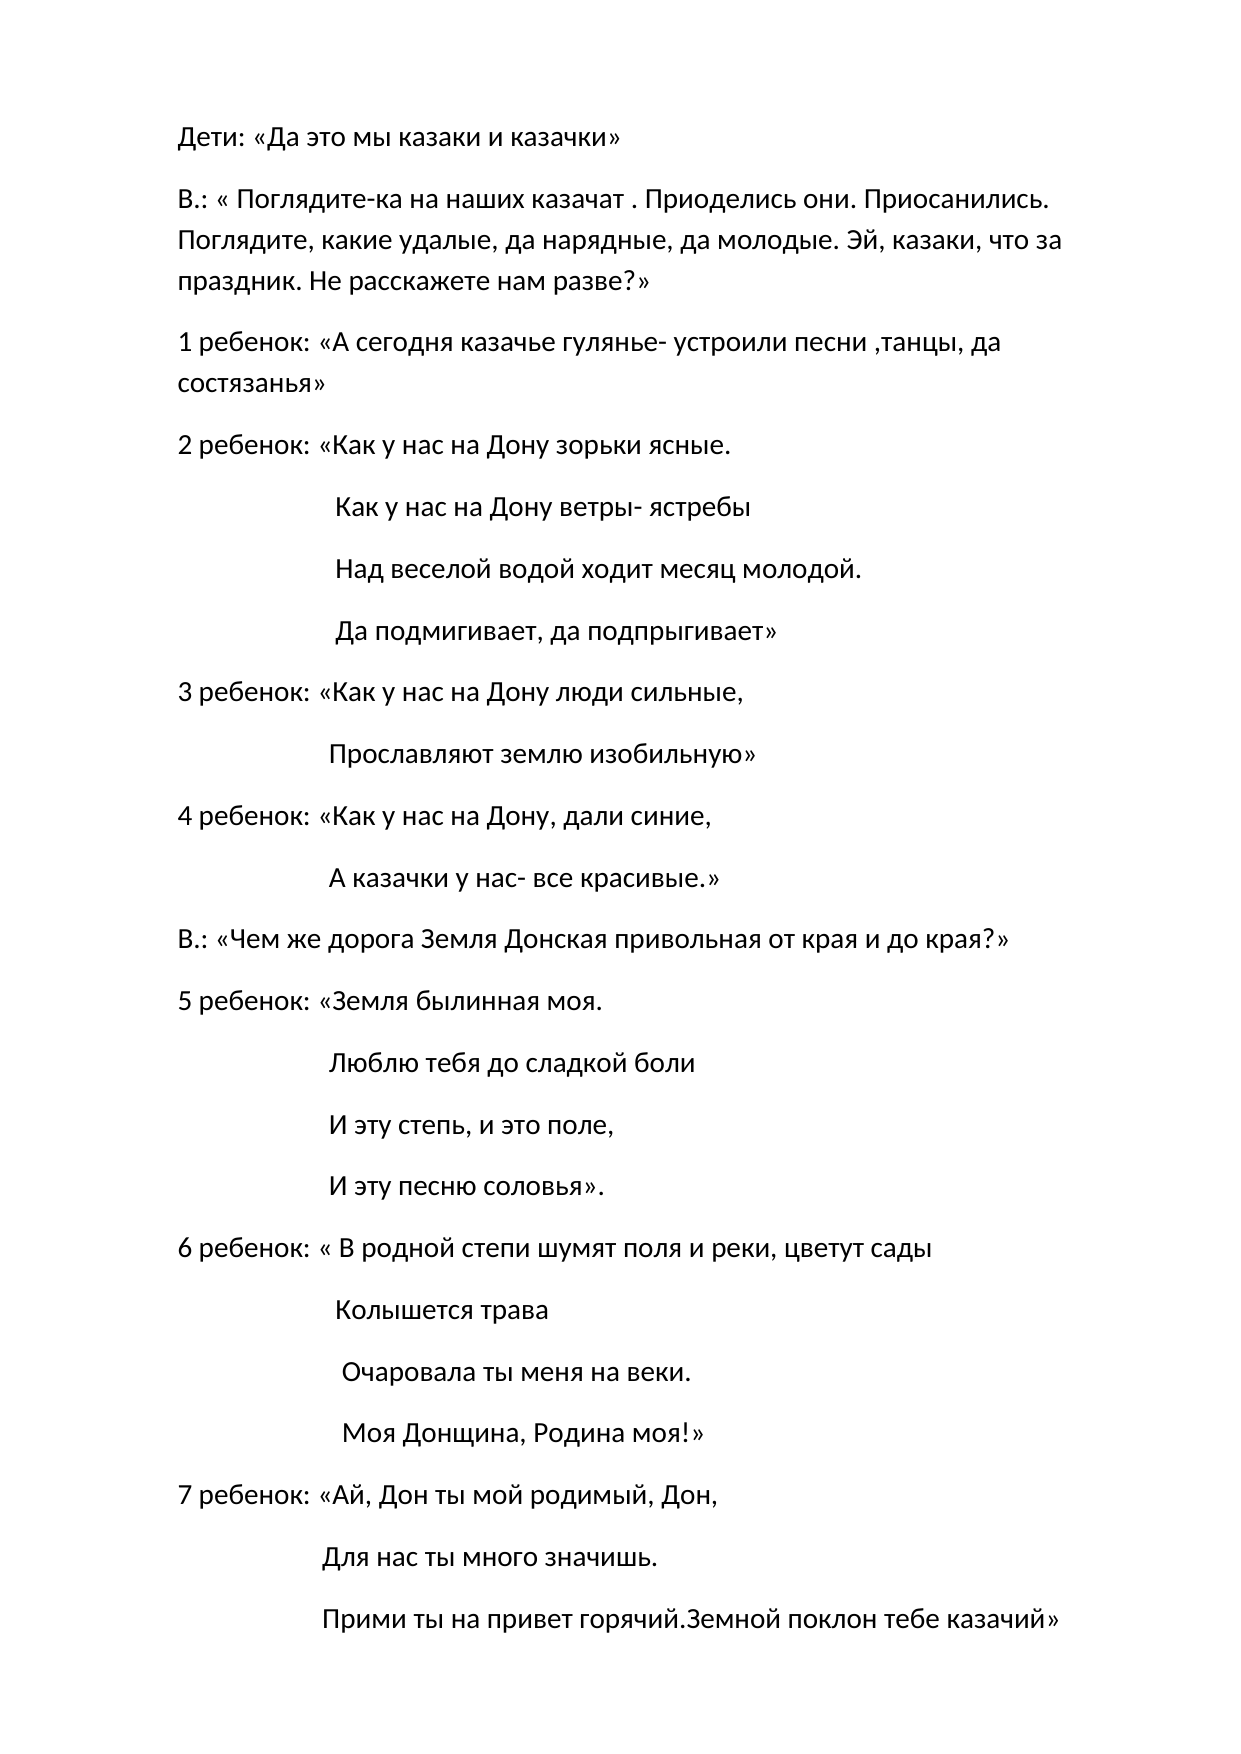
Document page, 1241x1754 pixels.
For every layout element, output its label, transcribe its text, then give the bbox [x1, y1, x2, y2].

text Моя Донщина, Родина моя!» [177, 1414, 1152, 1450]
text Колышется трава [177, 1291, 1152, 1327]
text 2 ребенок: «Как у нас на Дону зорьки ясные. [177, 426, 1152, 462]
text 4 ребенок: «Как у нас на Дону, дали синие, [177, 797, 1152, 832]
text 5 ребенок: «Земля былинная моя. [177, 982, 1152, 1018]
text А казачки у нас- все красивые.» [177, 859, 1152, 894]
text В.: «Чем же дорога Земля Донская привольная от края и до края?» [177, 920, 1152, 956]
text Да подмигивает, да подпрыгивает» [177, 612, 1152, 647]
text В.: « Поглядите-ка на наших казачат . Приоделись они. Приосанились. Поглядите, какие удалые, да нарядные, да молодые. Эй, казаки, что за праздник. Не расскажете нам разве?» [177, 180, 1152, 297]
text Очаровала ты меня на веки. [177, 1353, 1152, 1388]
text Над веселой водой ходит месяц молодой. [177, 550, 1152, 585]
text 3 ребенок: «Как у нас на Дону люди сильные, [177, 673, 1152, 709]
text Дети: «Да это мы казаки и казачки» [177, 118, 1152, 154]
text Люблю тебя до сладкой боли [177, 1044, 1152, 1079]
text И эту степь, и это поле, [177, 1106, 1152, 1141]
text 6 ребенок: « В родной степи шумят поля и реки, цветут сады [177, 1229, 1152, 1265]
text Для нас ты много значишь. [177, 1538, 1152, 1574]
text 7 ребенок: «Ай, Дон ты мой родимый, Дон, [177, 1476, 1152, 1512]
text Как у нас на Дону ветры- ястребы [177, 488, 1152, 524]
text Прославляют землю изобильную» [177, 735, 1152, 771]
text Прими ты на привет горячий.Земной поклон тебе казачий» [177, 1600, 1152, 1636]
text И эту песню соловья». [177, 1167, 1152, 1203]
text 1 ребенок: «А сегодня казачье гулянье- устроили песни ,танцы, да состязанья» [177, 323, 1152, 400]
